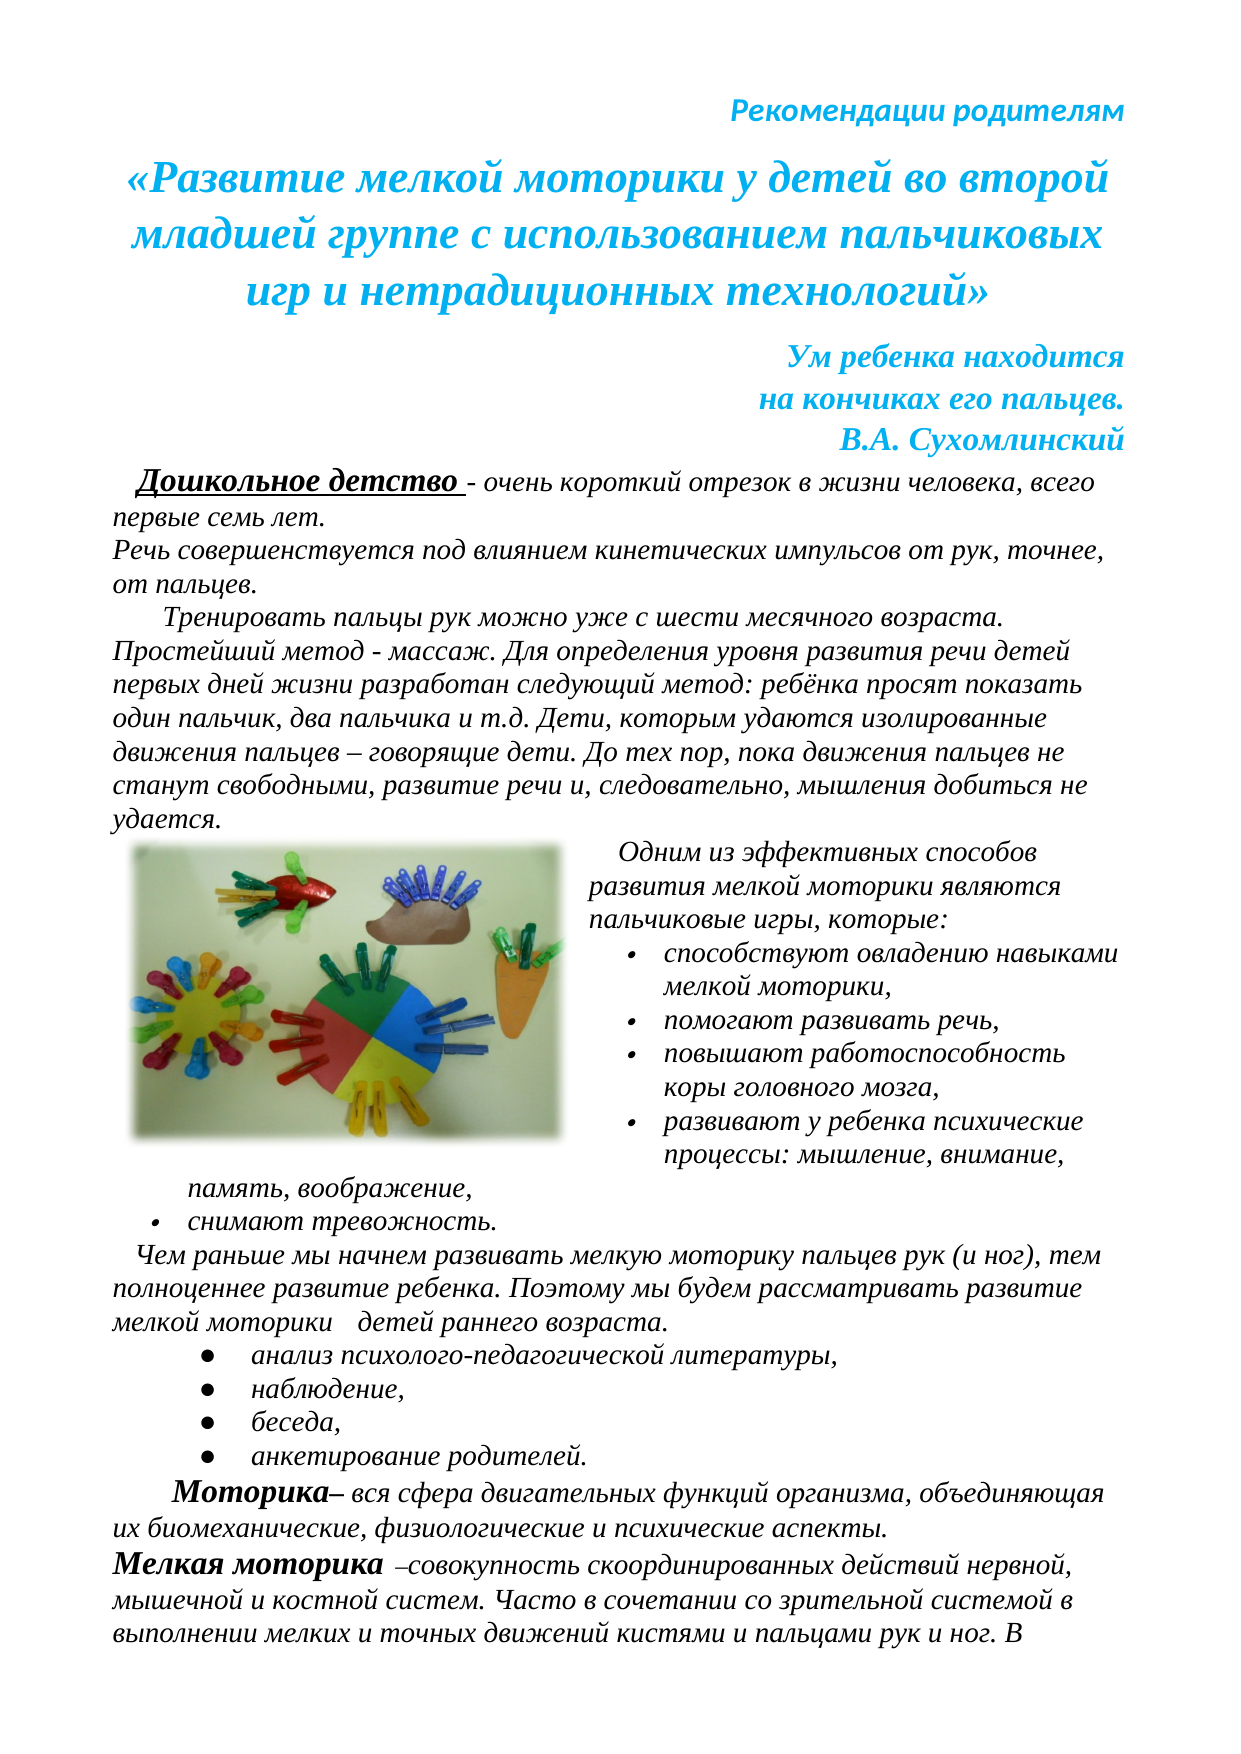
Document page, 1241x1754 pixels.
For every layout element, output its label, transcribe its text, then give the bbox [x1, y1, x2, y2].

text Рекомендации родителям [112, 89, 1128, 129]
text ● анализ психолого-педагогической литературы, [112, 1337, 1128, 1371]
picture [139, 852, 555, 1133]
text Речь совершенствуется под влиянием кинетических импульсов от рук, точнее, от пальцев. [112, 532, 1128, 599]
text на кончиках его пальцев. [112, 378, 1128, 416]
list повышают работоспособность коры головного мозга, [568, 1036, 1128, 1103]
list помогают развивать речь, [568, 1002, 1128, 1036]
text Дошкольное детство - очень короткий отрезок в жизни человека, всего первые семь лет. [112, 461, 1128, 532]
text ● анкетирование родителей. [112, 1438, 1128, 1472]
text «Развитие мелкой моторики у детей во второй младшей группе с использованием пальчиковых игр и нетрадиционных технологий» [112, 149, 1128, 316]
text В.А. Сухомлинский [112, 419, 1128, 458]
text Одним из эффективных способов развития мелкой моторики являются пальчиковые игры, которые: [112, 834, 1128, 935]
list развивают у ребенка психические процессы: мышление, внимание, память, воображение, [150, 1103, 1128, 1203]
text Ум ребенка находится [112, 337, 1128, 375]
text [112, 1543, 1128, 1649]
text ● беседа, [112, 1404, 1128, 1438]
text Тренировать пальцы рук можно уже с шести месячного возраста. Простейший метод - массаж. Для определения уровня развития речи детей первых дней жизни разработан следующий метод: ребёнка просят показать один пальчик, два пальчика и т.д. Дети, которым удаются изолированные движения пальцев – говорящие дети. До тех пор, пока движения пальцев не станут свободными, развитие речи и, следовательно, мышления добиться не удается. [112, 599, 1128, 834]
text Моторика– вся сфера двигательных функций организма, объединяющая их биомеханические, физиологические и психические аспекты. [112, 1472, 1128, 1543]
list снимают тревожность. [150, 1203, 1128, 1237]
list способствуют овладению навыками мелкой моторики, [568, 935, 1128, 1002]
text Чем раньше мы начнем развивать мелкую моторику пальцев рук (и ног), тем полноценнее развитие ребенка. Поэтому мы будем рассматривать развитие мелкой моторики детей раннего возраста. [112, 1237, 1128, 1337]
text ● наблюдение, [112, 1371, 1128, 1404]
